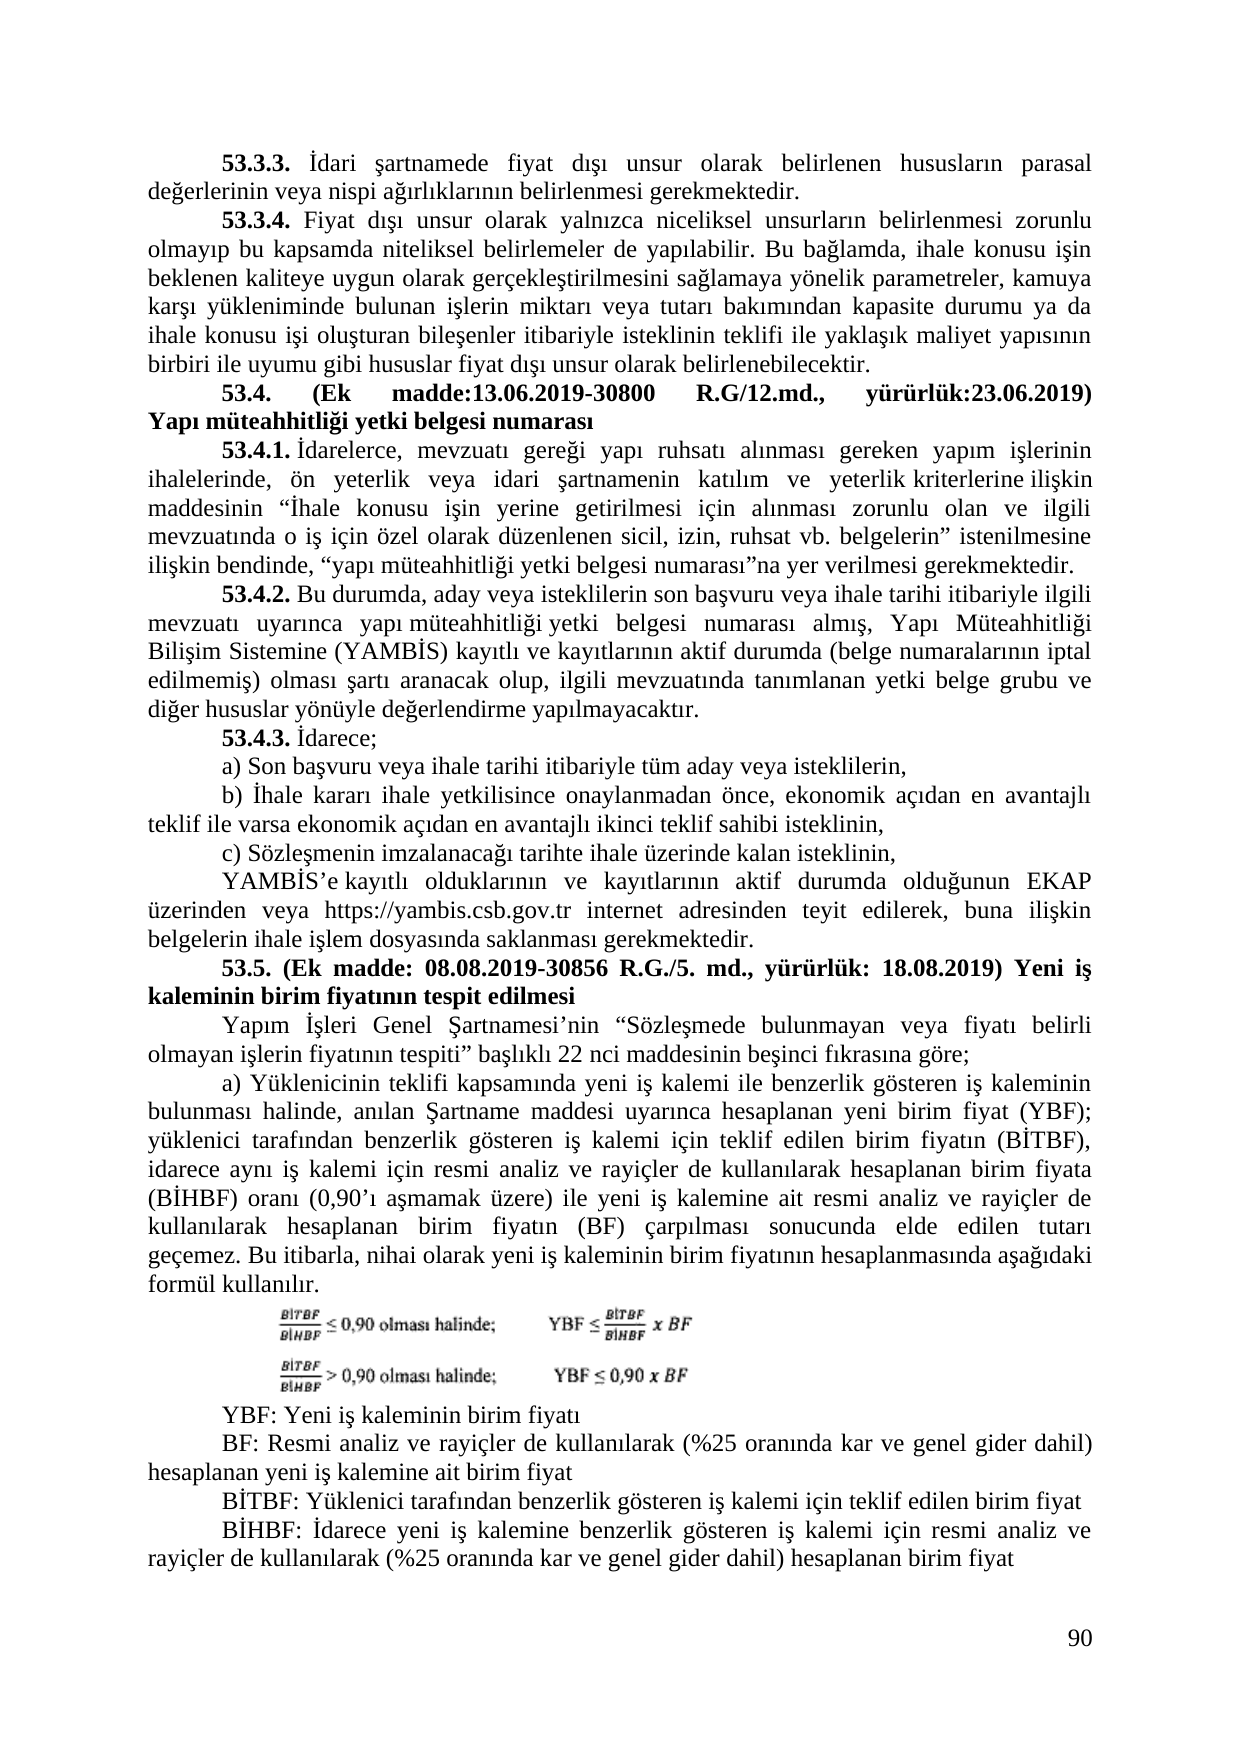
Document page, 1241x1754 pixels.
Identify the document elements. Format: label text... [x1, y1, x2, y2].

text BİHBF: İdarece yeni iş kalemine benzerlik gösteren iş kalemi için resmi analiz ve rayiçler de kullanılarak (%25 oranında kar ve genel gider dahil) hesaplanan birim fiyat [148, 1515, 1092, 1572]
text 53.4.3. İdarece; [148, 723, 1092, 751]
text BF: Resmi analiz ve rayiçler de kullanılarak (%25 oranında kar ve genel gider dahil) hesaplanan yeni iş kalemine ait birim fiyat [148, 1428, 1092, 1486]
subtitle 53.5. (Ek madde: 08.08.2019-30856 R.G./5. md., yürürlük: 18.08.2019) Yeni iş kaleminin birim fiyatının tespit edilmesi [148, 953, 1092, 1010]
text 53.3.3. İdari şartnamede fiyat dışı unsur olarak belirlenen hususların parasal değerlerinin veya nispi ağırlıklarının belirlenmesi gerekmektedir. [148, 148, 1092, 205]
text 53.3.4. Fiyat dışı unsur olarak yalnızca niceliksel unsurların belirlenmesi zorunlu olmayıp bu kapsamda niteliksel belirlemeler de yapılabilir. Bu bağlamda, ihale konusu işin beklenen kaliteye uygun olarak gerçekleştirilmesini sağlamaya yönelik parametreler, kamuya karşı yükleniminde bulunan işlerin miktarı veya tutarı bakımından kapasite durumu ya da ihale konusu işi oluşturan bileşenler itibariyle isteklinin teklifi ile yaklaşık maliyet yapısının birbiri ile uyumu gibi hususlar fiyat dışı unsur olarak belirlenebilecektir. [148, 205, 1092, 378]
text YBF: Yeni iş kaleminin birim fiyatı [148, 1400, 1092, 1428]
text a) Yüklenicinin teklifi kapsamında yeni iş kalemi ile benzerlik gösteren iş kaleminin bulunması halinde, anılan Şartname maddesi uyarınca hesaplanan yeni birim fiyat (YBF); yüklenici tarafından benzerlik gösteren iş kalemi için teklif edilen birim fiyatın (BİTBF), idarece aynı iş kalemi için resmi analiz ve rayiçler de kullanılarak hesaplanan birim fiyata (BİHBF) oranı (0,90’ı aşmamak üzere) ile yeni iş kalemine ait resmi analiz ve rayiçler de kullanılarak hesaplanan birim fiyatın (BF) çarpılması sonucunda elde edilen tutarı geçemez. Bu itibarla, nihai olarak yeni iş kaleminin birim fiyatının hesaplanmasında aşağıdaki formül kullanılır. [148, 1068, 1092, 1298]
text 53.4.1. İdarelerce, mevzuatı gereği yapı ruhsatı alınması gereken yapım işlerinin ihalelerinde, ön yeterlik veya idari şartnamenin katılım ve yeterlik kriterlerine ilişkin maddesinin “İhale konusu işin yerine getirilmesi için alınması zorunlu olan ve ilgili mevzuatında o iş için özel olarak düzenlenen sicil, izin, ruhsat vb. belgelerin” istenilmesine ilişkin bendinde, “yapı müteahhitliği yetki belgesi numarası”na yer verilmesi gerekmektedir. [148, 435, 1092, 579]
text 53.4.2. Bu durumda, aday veya isteklilerin son başvuru veya ihale tarihi itibariyle ilgili mevzuatı uyarınca yapı müteahhitliği yetki belgesi numarası almış, Yapı Müteahhitliği Bilişim Sistemine (YAMBİS) kayıtlı ve kayıtlarının aktif durumda (belge numaralarının iptal edilmemiş) olması şartı aranacak olup, ilgili mevzuatında tanımlanan yetki belge grubu ve diğer hususlar yönüyle değerlendirme yapılmayacaktır. [148, 579, 1092, 723]
picture [221, 1297, 949, 1400]
text b) İhale kararı ihale yetkilisince onaylanmadan önce, ekonomik açıdan en avantajlı teklif ile varsa ekonomik açıdan en avantajlı ikinci teklif sahibi isteklinin, [148, 780, 1092, 838]
text c) Sözleşmenin imzalanacağı tarihte ihale üzerinde kalan isteklinin, [148, 838, 1092, 866]
text BİTBF: Yüklenici tarafından benzerlik gösteren iş kalemi için teklif edilen birim fiyat [148, 1486, 1092, 1515]
text a) Son başvuru veya ihale tarihi itibariyle tüm aday veya isteklilerin, [148, 751, 1092, 780]
text Yapım İşleri Genel Şartnamesi’nin “Sözleşmede bulunmayan veya fiyatı belirli olmayan işlerin fiyatının tespiti” başlıklı 22 nci maddesinin beşinci fıkrasına göre; [148, 1010, 1092, 1068]
subtitle 53.4. (Ek madde:13.06.2019-30800 R.G/12.md., yürürlük:23.06.2019) Yapı müteahhitliği yetki belgesi numarası [148, 378, 1092, 435]
text YAMBİS’e kayıtlı olduklarının ve kayıtlarının aktif durumda olduğunun EKAP üzerinden veya https://yambis.csb.gov.tr internet adresinden teyit edilerek, buna ilişkin belgelerin ihale işlem dosyasında saklanması gerekmektedir. [148, 866, 1092, 953]
